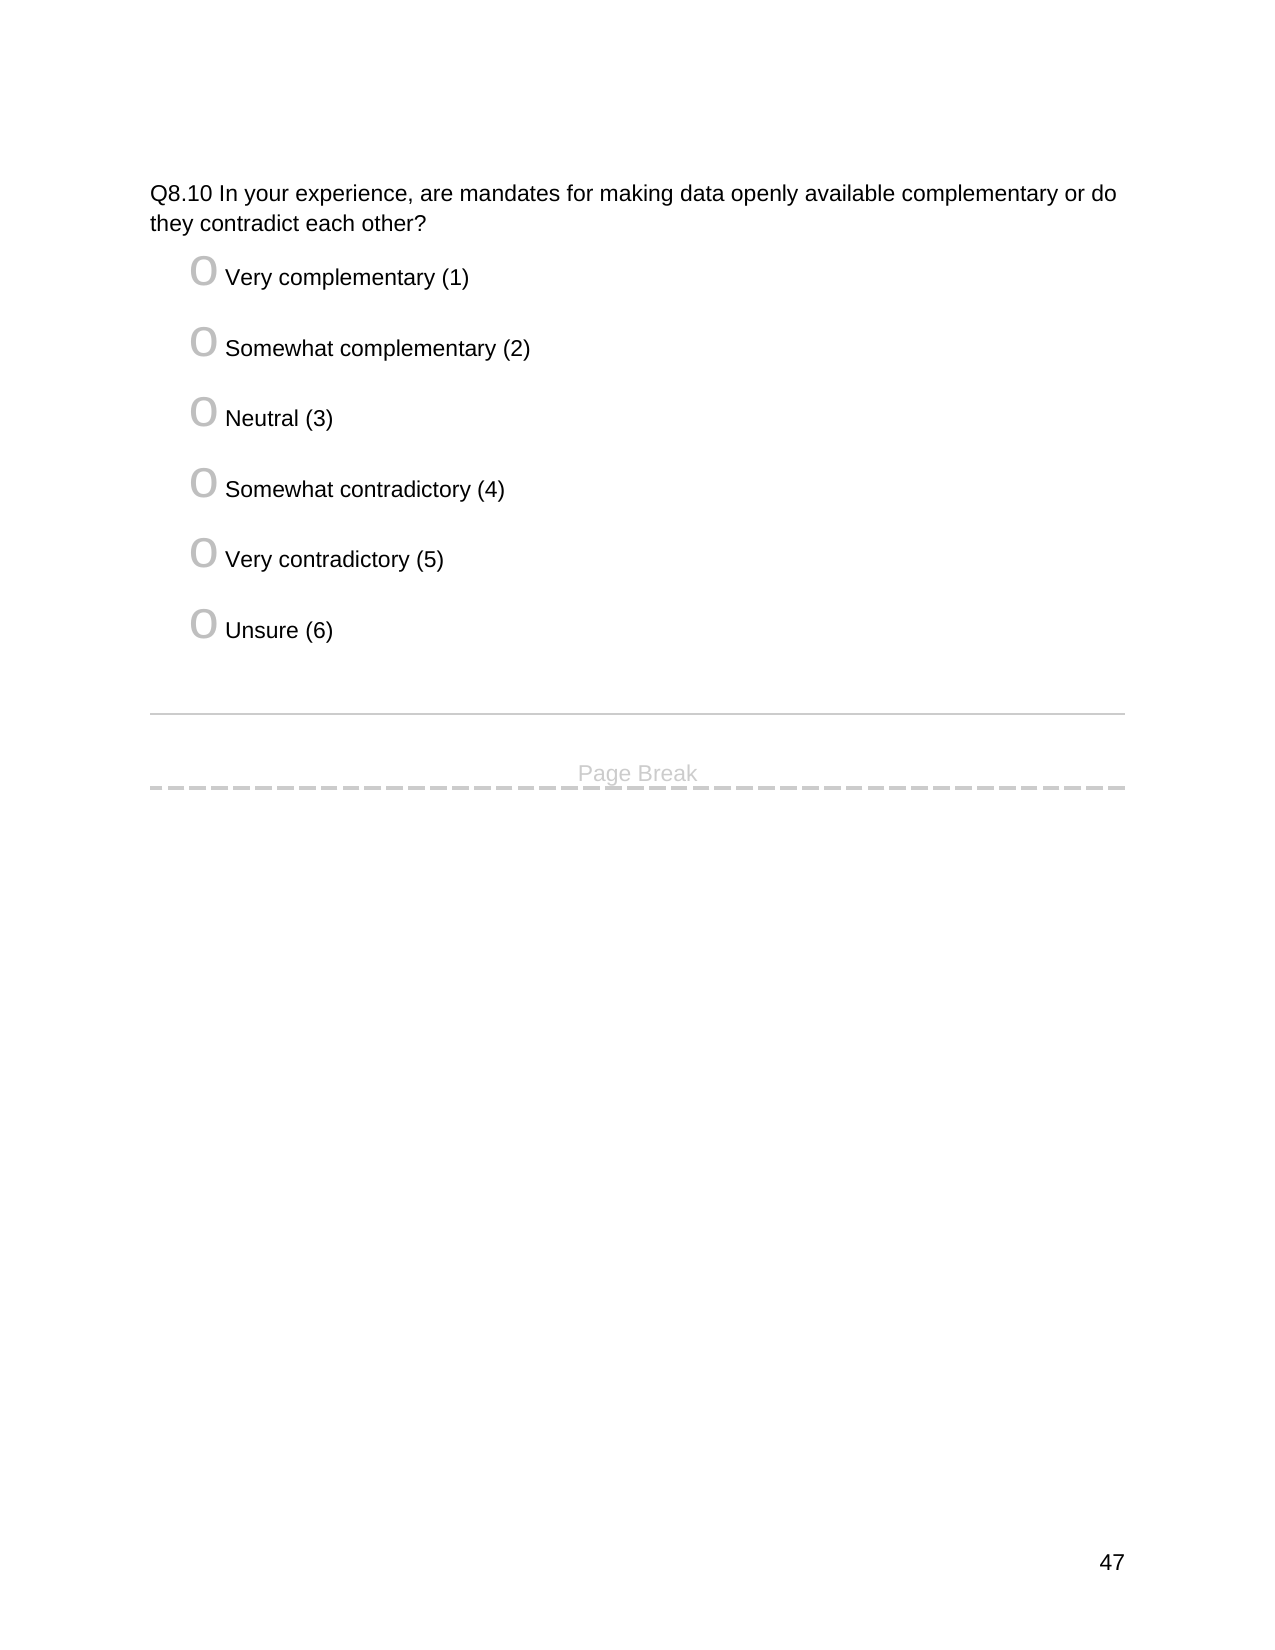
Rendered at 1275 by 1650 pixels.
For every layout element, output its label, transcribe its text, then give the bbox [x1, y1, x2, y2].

list Very complementary (1) [187, 241, 1125, 302]
list Unsure (6) [187, 593, 1125, 654]
list Very contradictory (5) [187, 523, 1125, 584]
list Somewhat complementary (2) [187, 311, 1125, 372]
text Page Break [150, 760, 1125, 790]
list Somewhat contradictory (4) [187, 452, 1125, 513]
list Neutral (3) [187, 382, 1125, 443]
text Q8.10 In your experience, are mandates for making data openly available complementary or do they contradict each other? [150, 180, 1125, 237]
